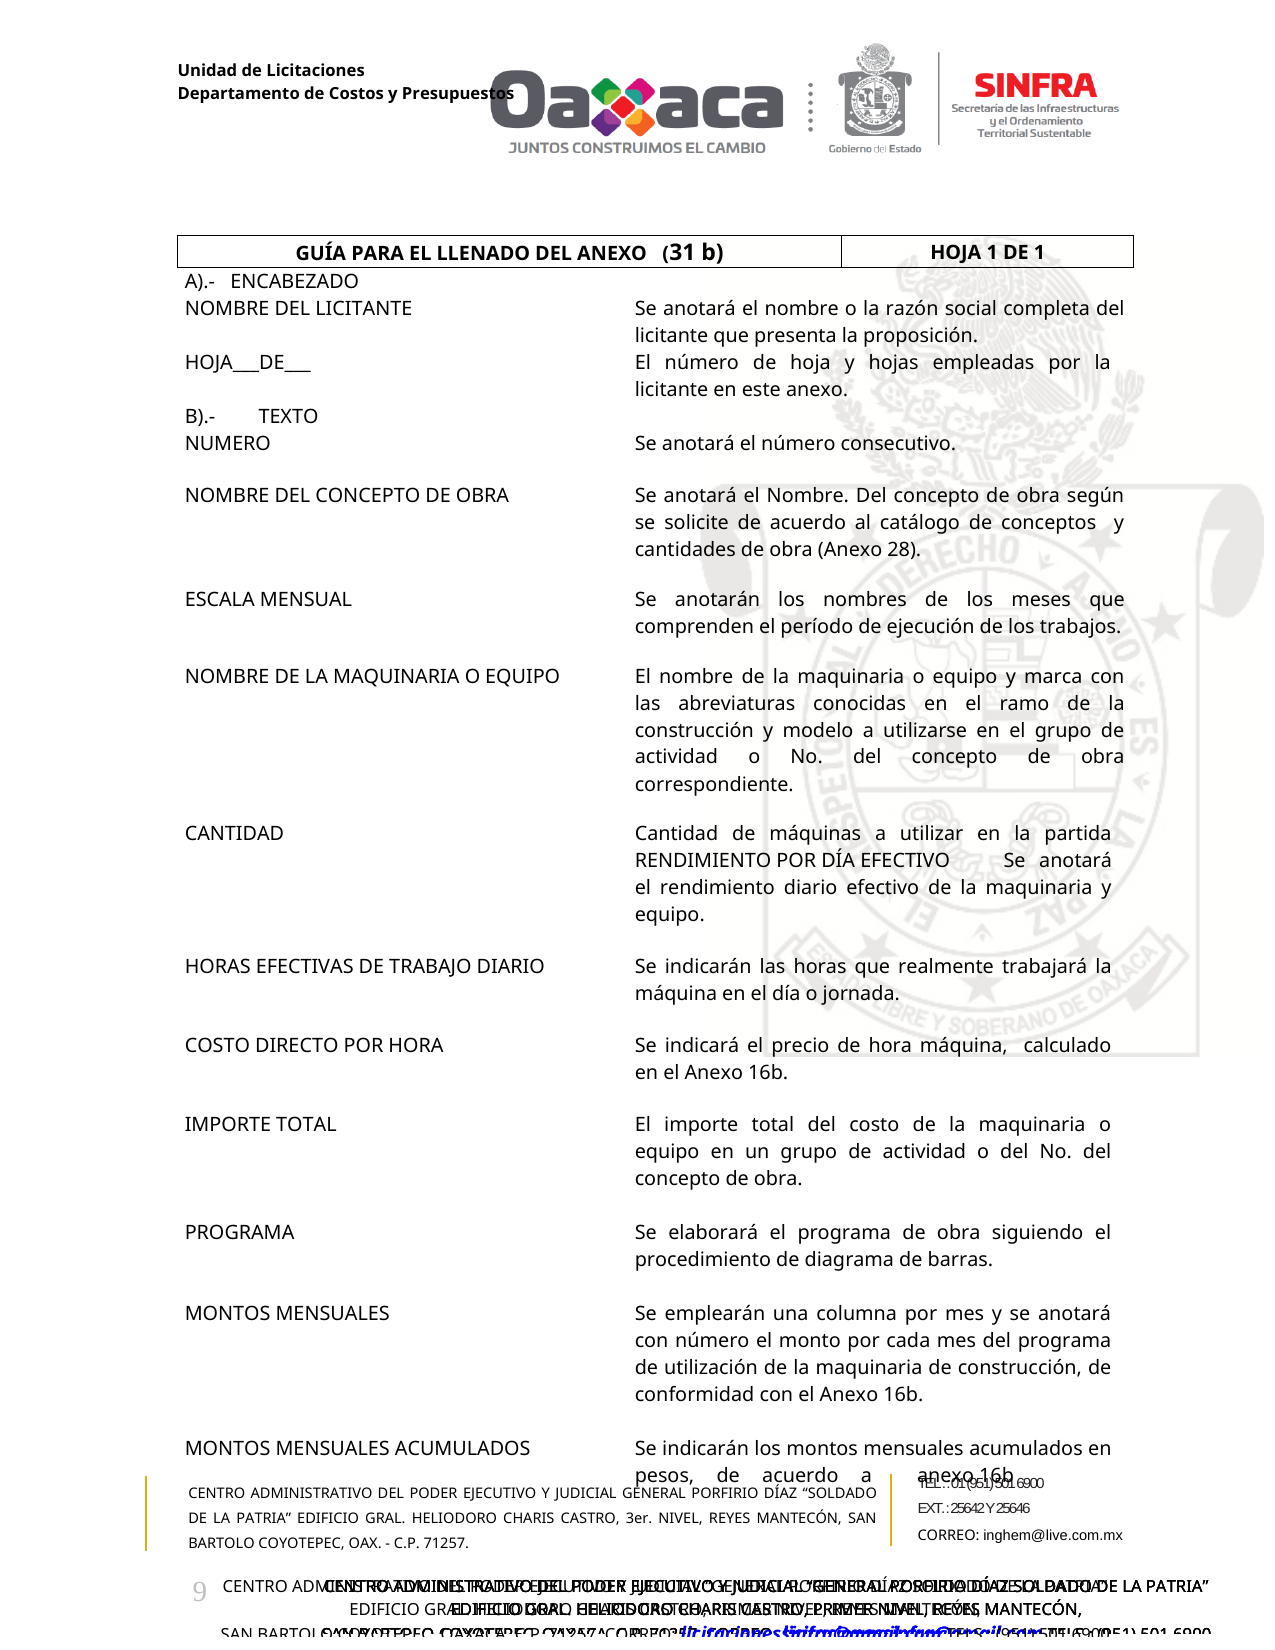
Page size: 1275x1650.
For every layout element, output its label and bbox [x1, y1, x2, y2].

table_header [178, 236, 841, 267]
picture [699, 236, 1264, 1057]
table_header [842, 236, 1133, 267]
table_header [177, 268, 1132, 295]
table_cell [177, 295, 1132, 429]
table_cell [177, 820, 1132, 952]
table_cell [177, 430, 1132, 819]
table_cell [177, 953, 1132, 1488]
picture [449, 34, 1152, 163]
